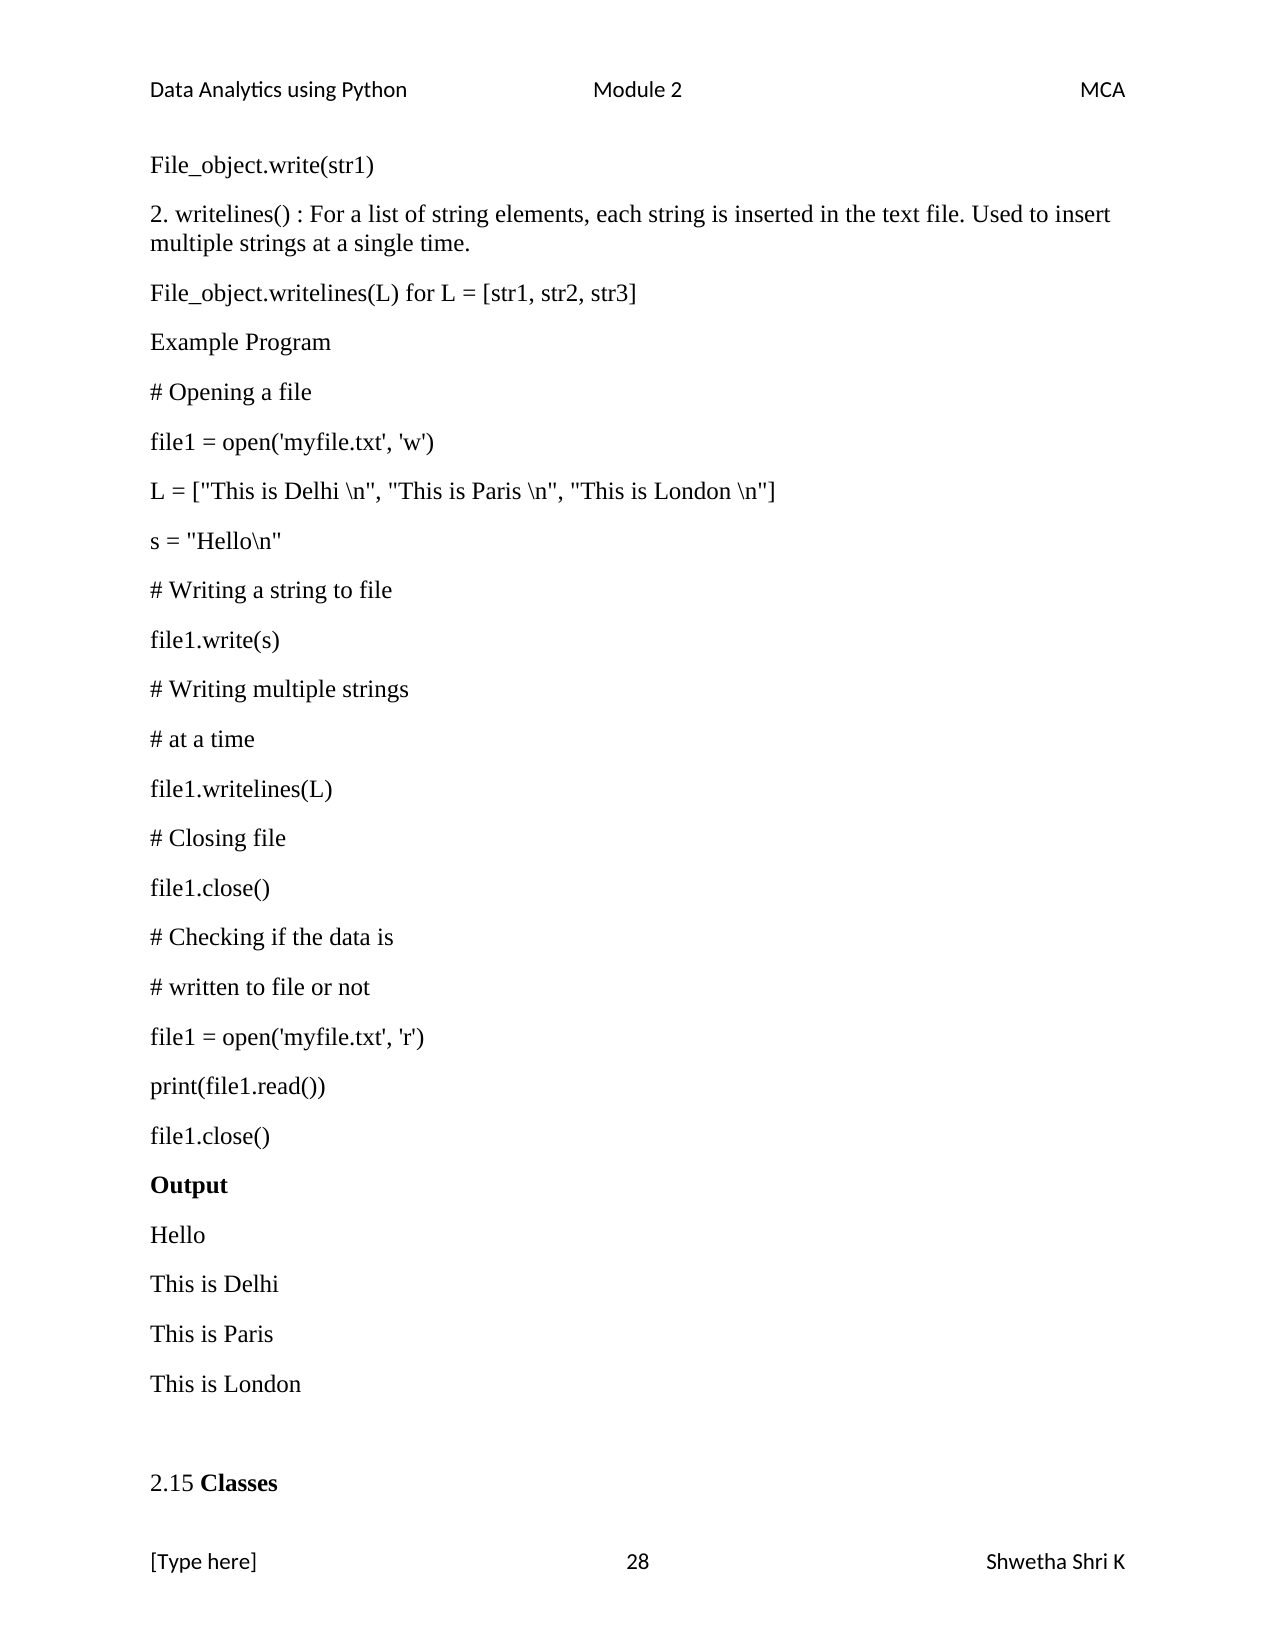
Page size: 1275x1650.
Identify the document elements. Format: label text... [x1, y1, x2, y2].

text s = "Hello\n" [150, 526, 1125, 554]
text File_object.write(str1) [150, 150, 1125, 179]
text # Checking if the data is [150, 922, 1125, 951]
text # Closing file [150, 823, 1125, 852]
text File_object.writelines(L) for L = [str1, str2, str3] [150, 278, 1125, 307]
text file1 = open('myfile.txt', 'w') [150, 427, 1125, 455]
text print(file1.read()) [150, 1071, 1125, 1100]
text Hello [150, 1220, 1125, 1249]
text 2. writelines() : For a list of string elements, each string is inserted in the text file. Used to insert multiple strings at a single time. [150, 199, 1125, 257]
text Output [150, 1170, 1125, 1199]
text # Opening a file [150, 377, 1125, 406]
text Example Program [150, 327, 1125, 356]
text 2.15 Classes [150, 1468, 1125, 1497]
text # Writing a string to file [150, 575, 1125, 604]
text # at a time [150, 724, 1125, 753]
text file1.writelines(L) [150, 774, 1125, 802]
text This is Paris [150, 1319, 1125, 1348]
text # Writing multiple strings [150, 674, 1125, 703]
text L = ["This is Delhi \n", "This is Paris \n", "This is London \n"] [150, 476, 1125, 505]
text # written to file or not [150, 972, 1125, 1001]
text This is Delhi [150, 1269, 1125, 1298]
text file1.close() [150, 873, 1125, 902]
text This is London [150, 1369, 1125, 1397]
text file1.close() [150, 1121, 1125, 1149]
text file1 = open('myfile.txt', 'r') [150, 1022, 1125, 1050]
text file1.write(s) [150, 625, 1125, 654]
